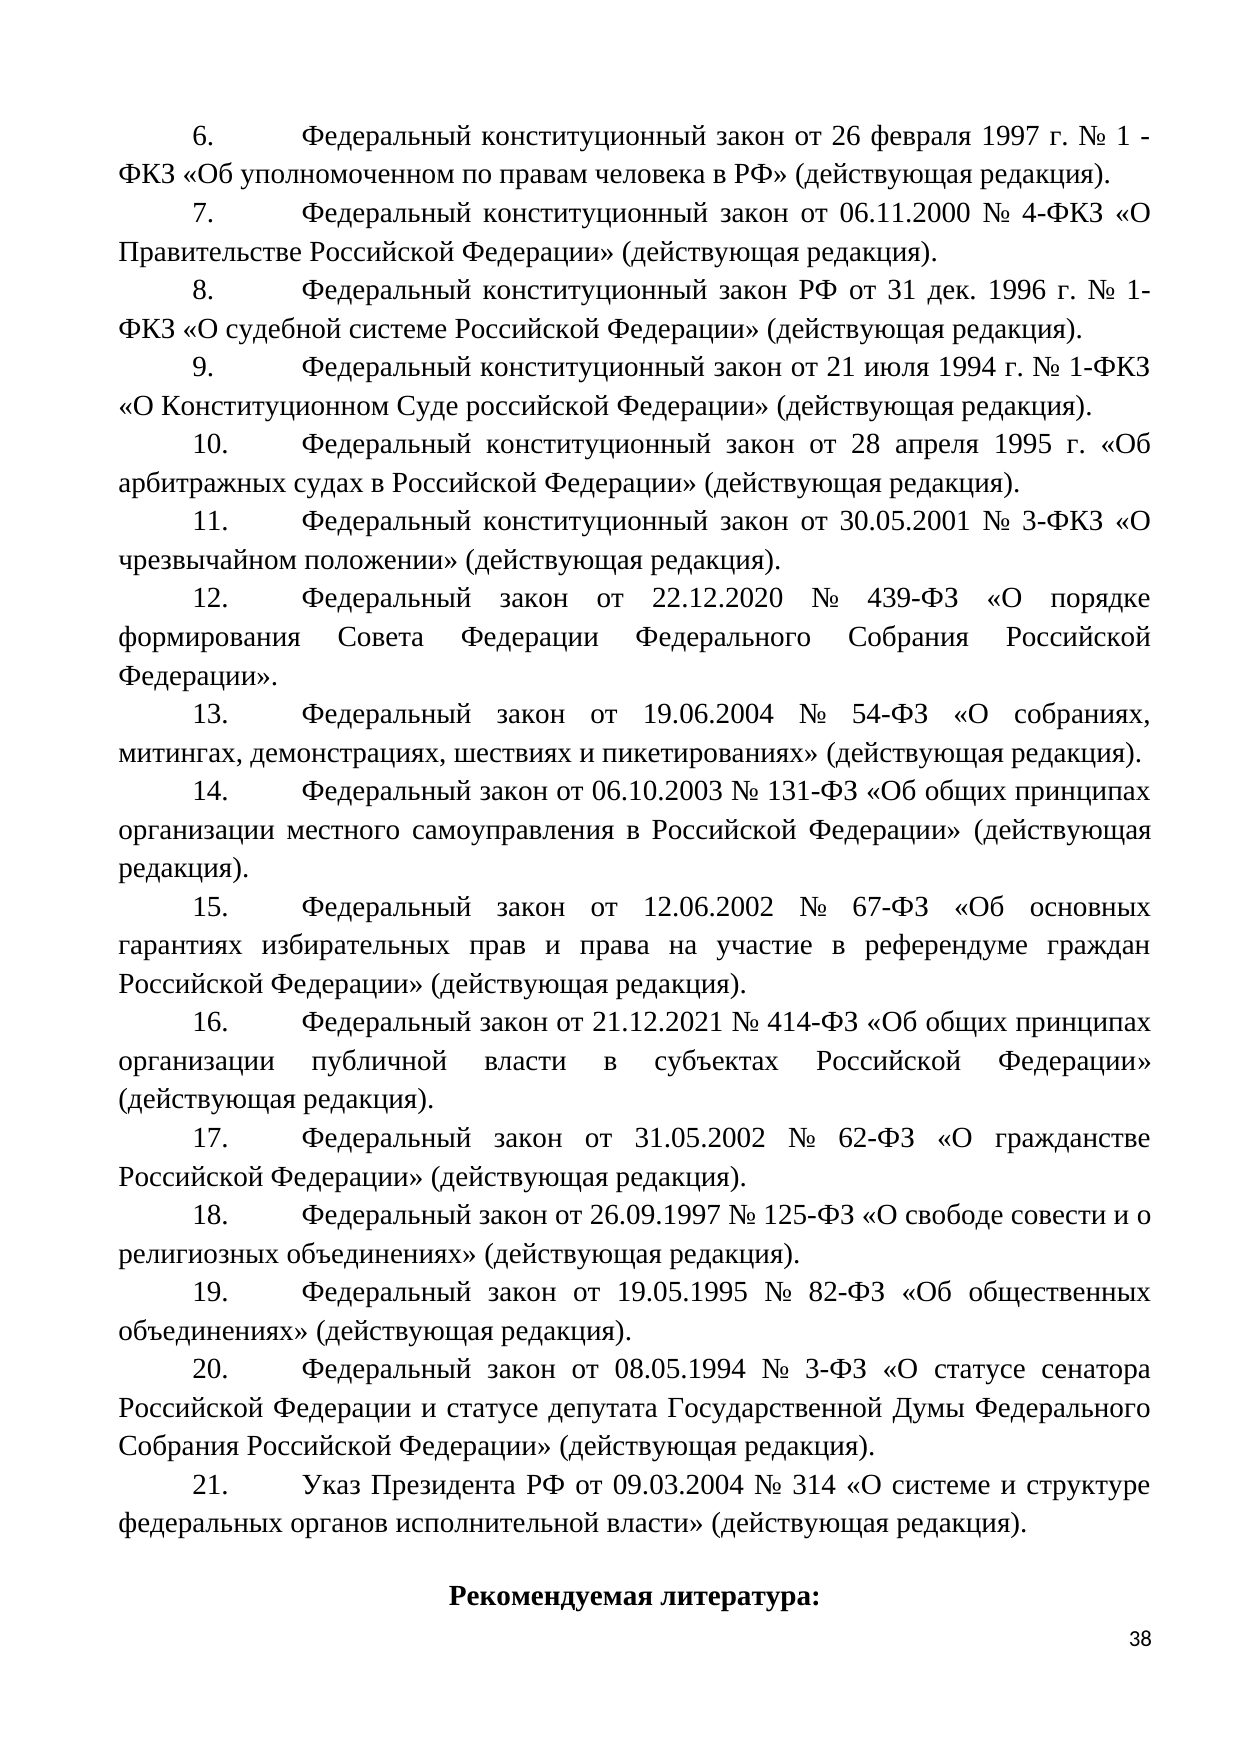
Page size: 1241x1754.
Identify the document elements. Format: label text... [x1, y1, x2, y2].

list Федеральный закон от 22.12.2020 № 439-ФЗ «О порядке формирования Совета Федерации Федерального Собрания Российской Федерации». [118, 581, 1152, 691]
list Федеральный конституционный закон РФ от 31 дек. 1996 г. № 1-ФКЗ «О судебной системе Российской Федерации» (действующая редакция). [118, 272, 1152, 344]
list Федеральный закон от 21.12.2021 № 414-ФЗ «Об общих принципах организации публичной власти в субъектах Российской Федерации» (действующая редакция). [118, 1004, 1152, 1115]
list Федеральный закон от 06.10.2003 № 131-ФЗ «Об общих принципах организации местного самоуправления в Российской Федерации» (действующая редакция). [118, 773, 1152, 884]
list Федеральный закон от 19.06.2004 № 54-ФЗ «О собраниях, митингах, демонстрациях, шествиях и пикетированиях» (действующая редакция). [118, 696, 1152, 768]
list Федеральный конституционный закон от 21 июля 1994 г. № 1-ФКЗ «О Конституционном Суде российской Федерации» (действующая редакция). [118, 349, 1152, 421]
list Федеральный конституционный закон от 26 февраля 1997 г. № 1 - ФКЗ «Об уполномоченном по правам человека в РФ» (действующая редакция). [118, 118, 1152, 190]
list Федеральный конституционный закон от 06.11.2000 № 4-ФКЗ «О Правительстве Российской Федерации» (действующая редакция). [118, 195, 1152, 267]
list Федеральный закон от 31.05.2002 № 62-ФЗ «О гражданстве Российской Федерации» (действующая редакция). [118, 1120, 1152, 1192]
list Федеральный закон от 08.05.1994 № 3-ФЗ «О статусе сенатора Российской Федерации и статусе депутата Государственной Думы Федерального Собрания Российской Федерации» (действующая редакция). [118, 1351, 1152, 1462]
list Указ Президента РФ от 09.03.2004 № 314 «О системе и структуре федеральных органов исполнительной власти» (действующая редакция). [118, 1467, 1152, 1539]
list Рекомендуемая литература: [118, 1578, 1152, 1611]
list Федеральный закон от 26.09.1997 № 125-ФЗ «О свободе совести и о религиозных объединениях» (действующая редакция). [118, 1197, 1152, 1269]
list Федеральный конституционный закон от 28 апреля 1995 г. «Об арбитражных судах в Российской Федерации» (действующая редакция). [118, 426, 1152, 498]
list Федеральный закон от 19.05.1995 № 82-ФЗ «Об общественных объединениях» (действующая редакция). [118, 1274, 1152, 1346]
list Федеральный закон от 12.06.2002 № 67-ФЗ «Об основных гарантиях избирательных прав и права на участие в референдуме граждан Российской Федерации» (действующая редакция). [118, 889, 1152, 999]
list Федеральный конституционный закон от 30.05.2001 № 3-ФКЗ «О чрезвычайном положении» (действующая редакция). [118, 503, 1152, 576]
